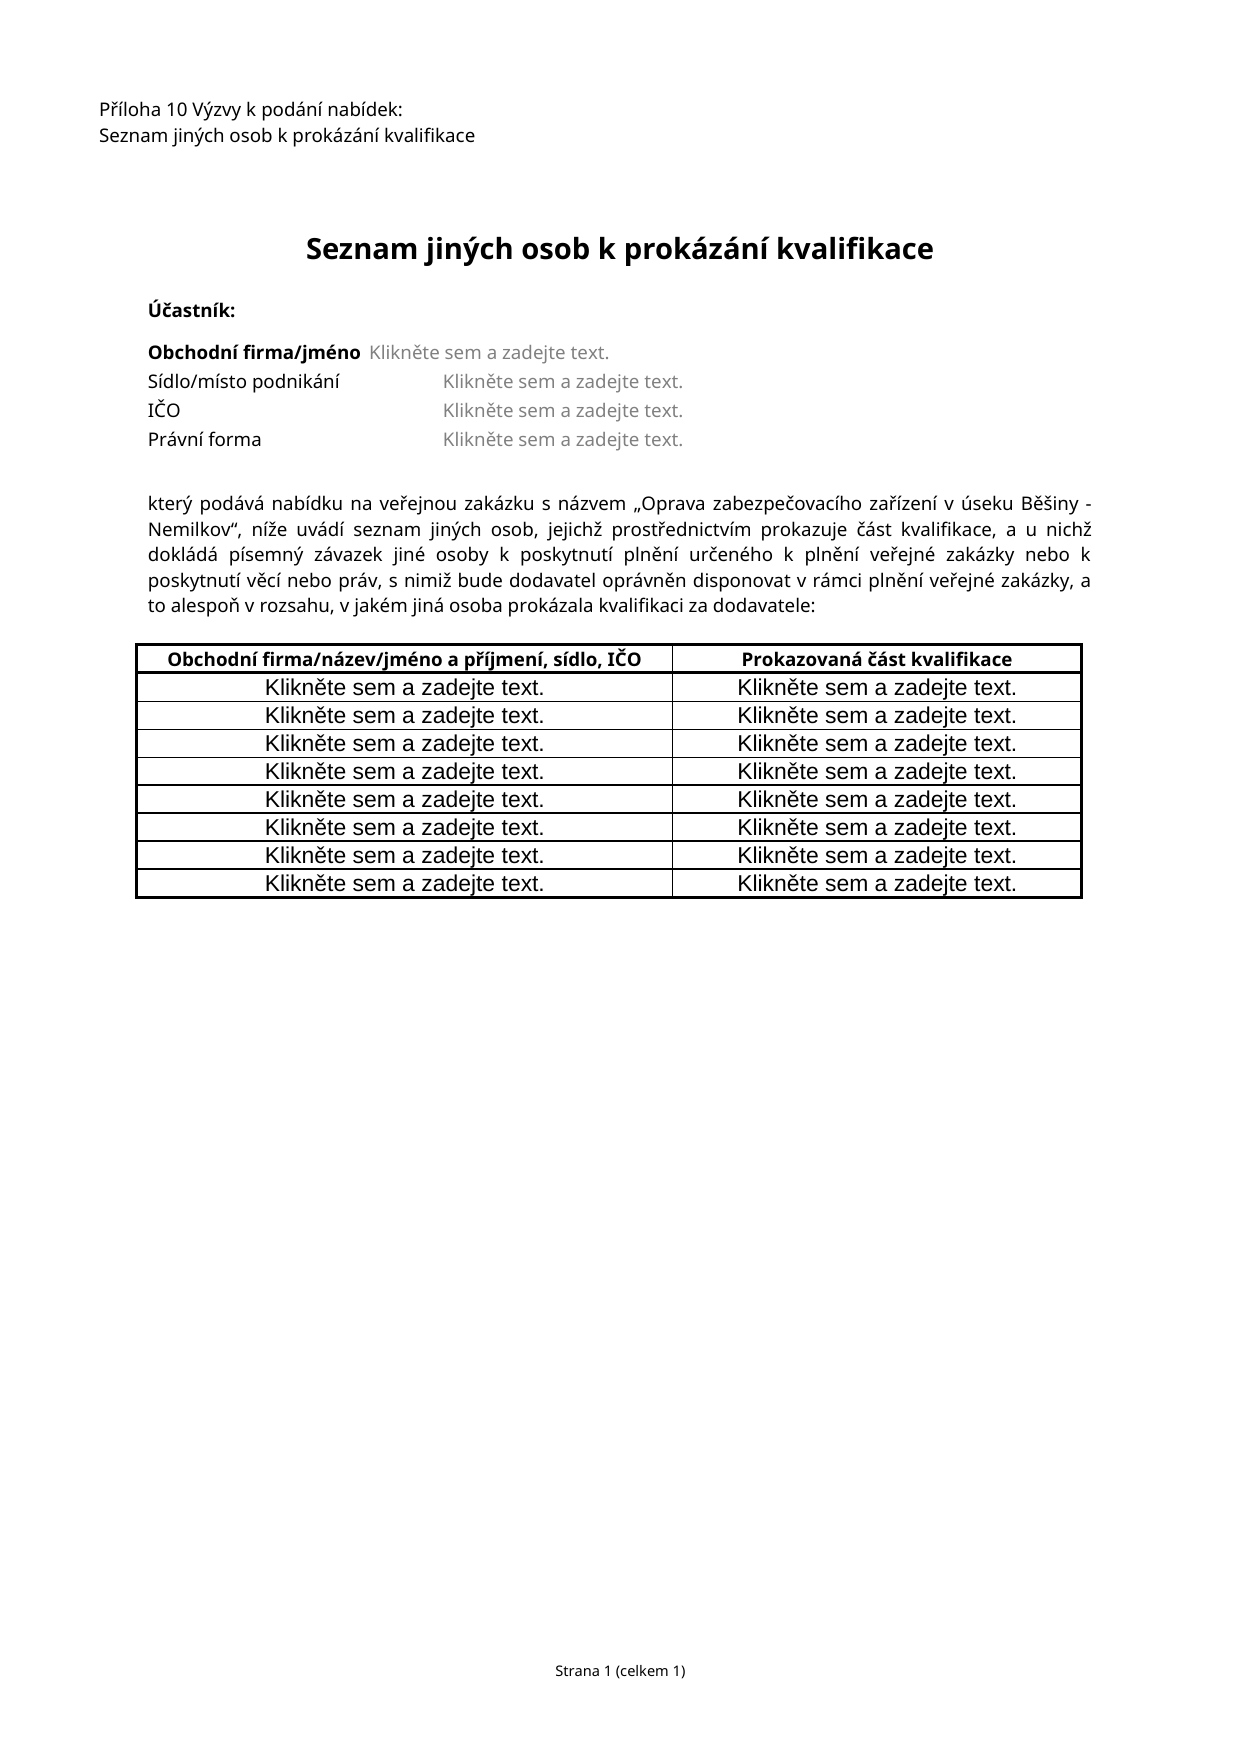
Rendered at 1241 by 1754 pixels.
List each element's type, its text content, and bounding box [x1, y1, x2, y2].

title Seznam jiných osob k prokázání kvalifikace [148, 228, 1093, 268]
table_header Prokazovaná část kvalifikace [673, 646, 1080, 671]
text Sídlo/místo podnikání [148, 365, 1093, 394]
text IČO [148, 394, 1093, 423]
text který podává nabídku na veřejnou zakázku s názvem „Oprava zabezpečovacího zařízení v úseku Běšiny - Nemilkov“, níže uvádí seznam jiných osob, jejichž prostřednictvím prokazuje část kvalifikace, a u nichž dokládá písemný závazek jiné osoby k poskytnutí plnění určeného k plnění veřejné zakázky nebo k poskytnutí věcí nebo práv, s nimiž bude dodavatel oprávněn disponovat v rámci plnění veřejné zakázky, a to alespoň v rozsahu, v jakém jiná osoba prokázala kvalifikaci za dodavatele: [148, 490, 1093, 618]
text Právní forma [148, 423, 1093, 452]
text Účastník: [148, 293, 1093, 324]
table_header Obchodní firma/název/jméno a příjmení, sídlo, IČO [138, 646, 672, 671]
text Obchodní firma/jméno [148, 336, 1093, 365]
